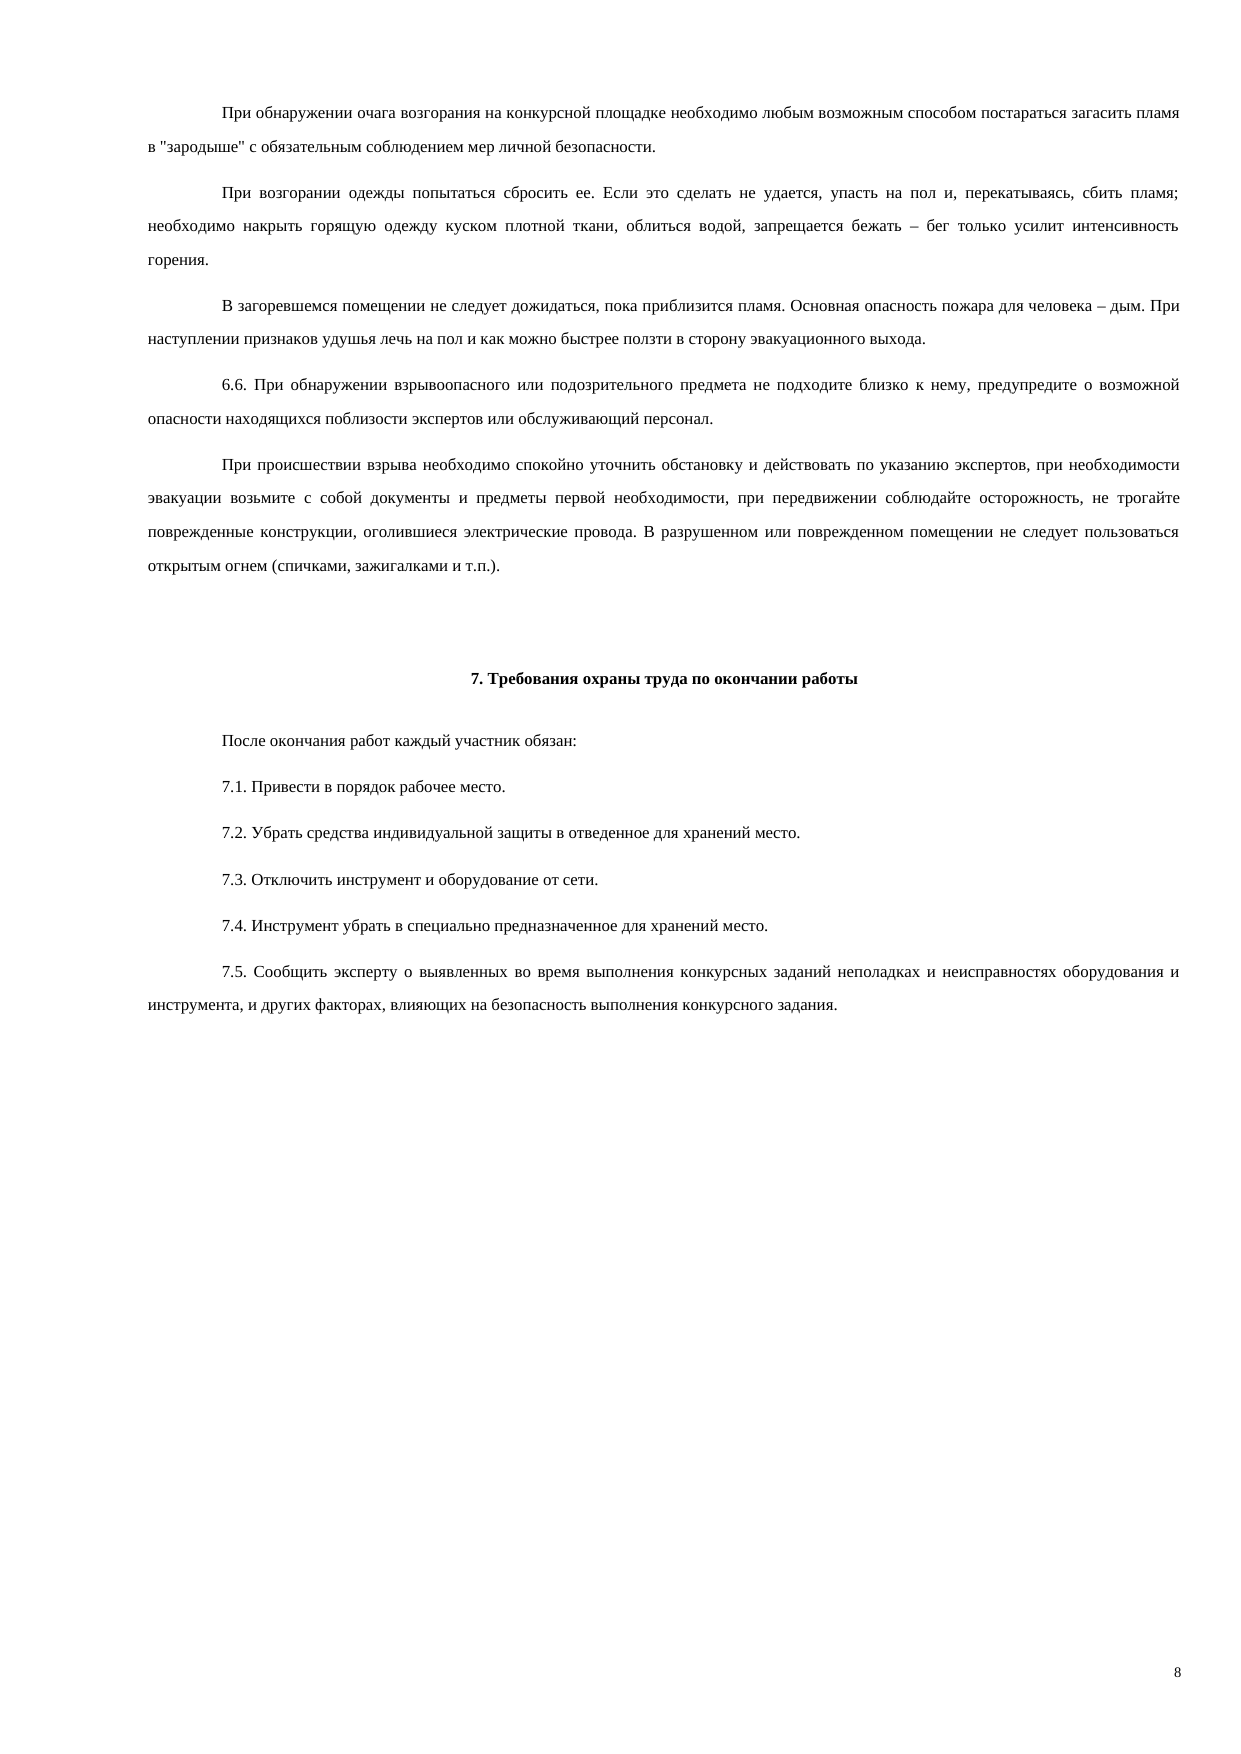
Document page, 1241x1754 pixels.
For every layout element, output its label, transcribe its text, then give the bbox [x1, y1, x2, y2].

text При возгорании одежды попытаться сбросить ее. Если это сделать не удается, упасть на пол и, перекатываясь, сбить пламя; необходимо накрыть горящую одежду куском плотной ткани, облиться водой, запрещается бежать – бег только усилит интенсивность горения. [148, 168, 1181, 269]
text В загоревшемся помещении не следует дожидаться, пока приблизится пламя. Основная опасность пожара для человека – дым. При наступлении признаков удушья лечь на пол и как можно быстрее ползти в сторону эвакуационного выхода. [148, 281, 1181, 348]
text При обнаружении очага возгорания на конкурсной площадке необходимо любым возможным способом постараться загасить пламя в "зародыше" с обязательным соблюдением мер личной безопасности. [148, 89, 1181, 156]
text 7.5. Сообщить эксперту о выявленных во время выполнения конкурсных заданий неполадках и неисправностях оборудования и инструмента, и других факторах, влияющих на безопасность выполнения конкурсного задания. [148, 947, 1181, 1014]
text 6.6. При обнаружении взрывоопасного или подозрительного предмета не подходите близко к нему, предупредите о возможной опасности находящихся поблизости экспертов или обслуживающий персонал. [148, 361, 1181, 428]
text 7.4. Инструмент убрать в специально предназначенное для хранений место. [148, 901, 1181, 935]
text 7.3. Отключить инструмент и оборудование от сети. [148, 855, 1181, 889]
text 7.2. Убрать средства индивидуальной защиты в отведенное для хранений место. [148, 809, 1181, 843]
text После окончания работ каждый участник обязан: [148, 717, 1181, 751]
text 7. Требования охраны труда по окончании работы [148, 654, 1181, 688]
text При происшествии взрыва необходимо спокойно уточнить обстановку и действовать по указанию экспертов, при необходимости эвакуации возьмите с собой документы и предметы первой необходимости, при передвижении соблюдайте осторожность, не трогайте поврежденные конструкции, оголившиеся электрические провода. В разрушенном или поврежденном помещении не следует пользоваться открытым огнем (спичками, зажигалками и т.п.). [148, 441, 1181, 575]
text 7.1. Привести в порядок рабочее место. [148, 763, 1181, 797]
